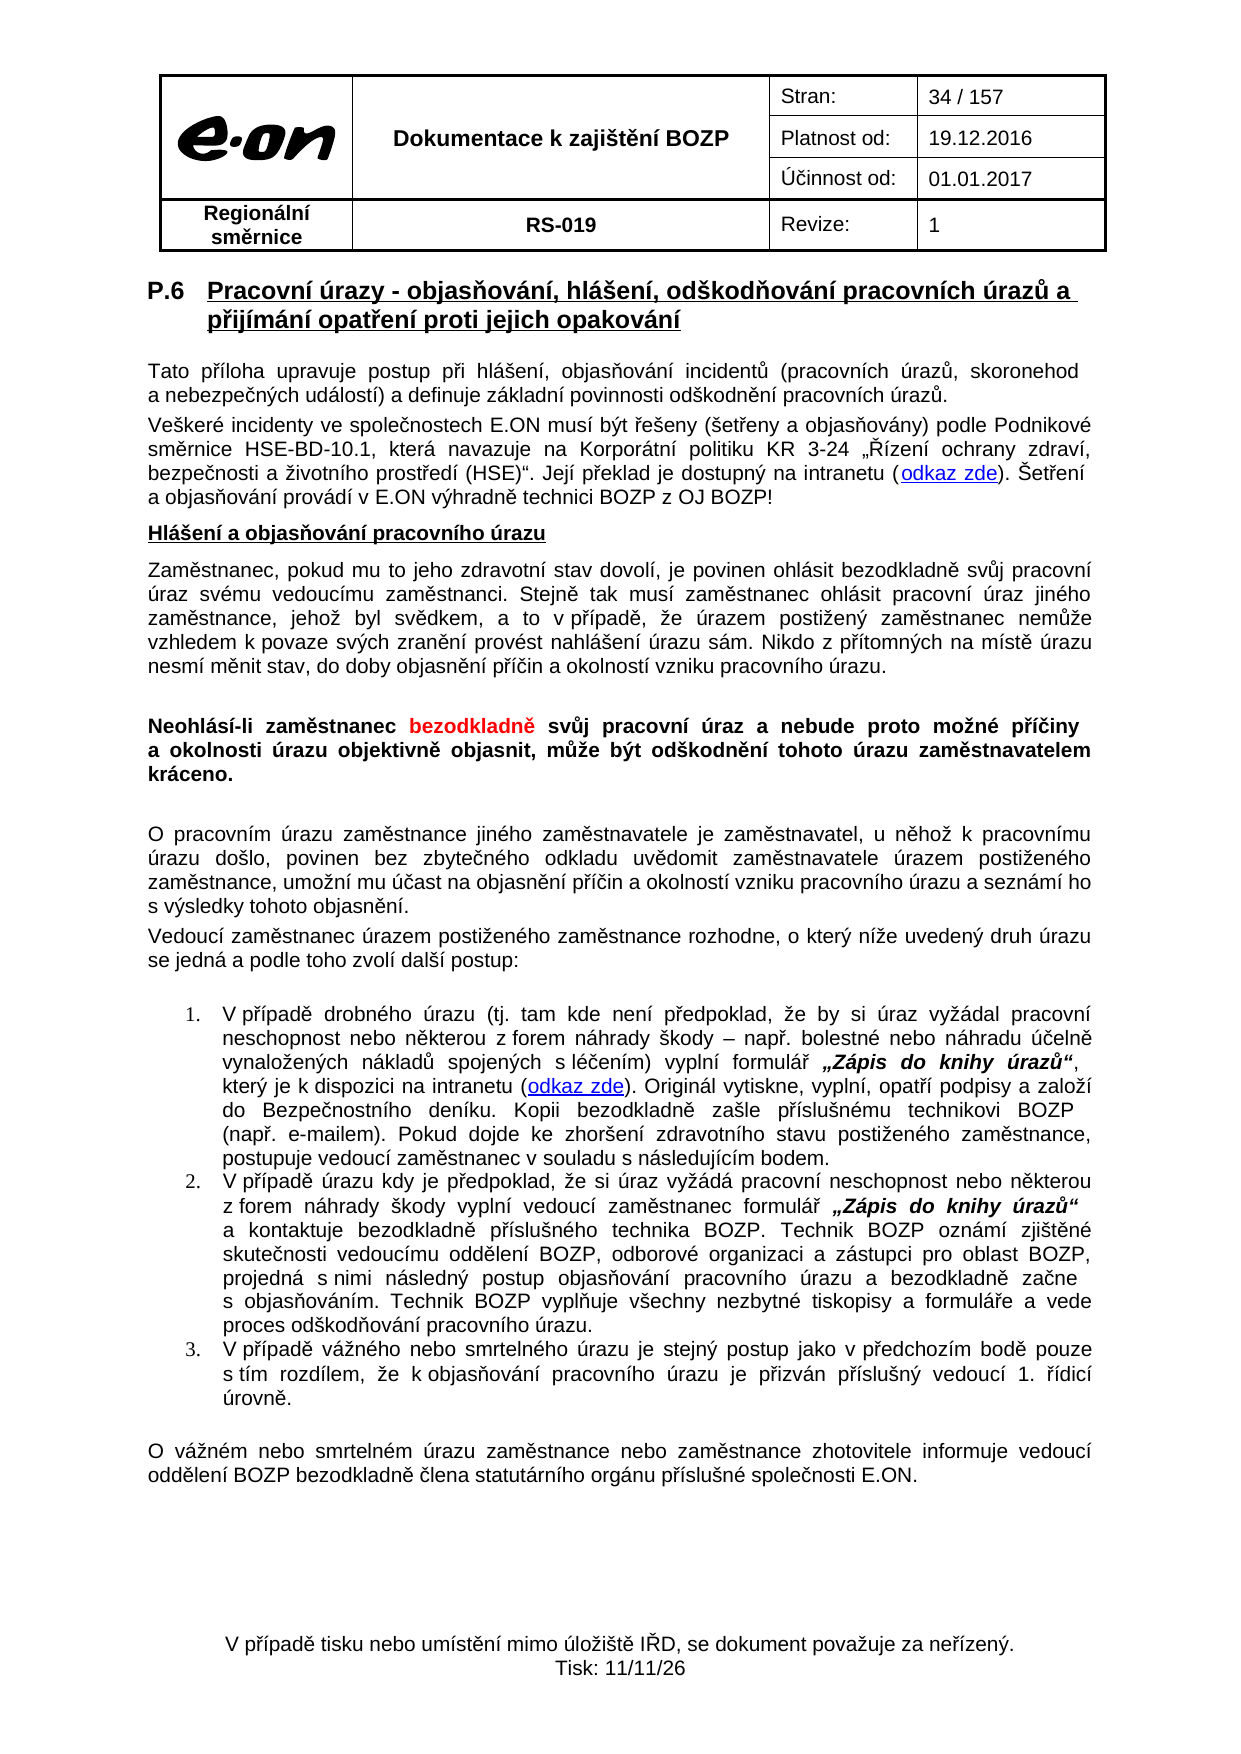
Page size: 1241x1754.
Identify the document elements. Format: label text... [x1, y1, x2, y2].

list V případě vážného nebo smrtelného úrazu je stejný postup jako v předchozím bodě pouze s tím rozdílem, že k objasňování pracovního úrazu je přizván příslušný vedoucí 1. řídicí úrovně. [185, 1337, 1092, 1409]
list V případě drobného úrazu (tj. tam kde není předpoklad, že by si úraz vyžádal pracovní neschopnost nebo některou z forem náhrady škody – např. bolestné nebo náhradu účelně vynaložených nákladů spojených s léčením) vyplní formulář „Zápis do knihy úrazů“, který je k dispozici na intranetu (odkaz zde). Originál vytiskne, vyplní, opatří podpisy a založí do Bezpečnostního deníku. Kopii bezodkladně zašle příslušnému technikovi BOZP (např. e-mailem). Pokud dojde ke zhoršení zdravotního stavu postiženého zaměstnance, postupuje vedoucí zaměstnanec v souladu s následujícím bodem. [185, 1001, 1092, 1169]
text O pracovním úrazu zaměstnance jiného zaměstnavatele je zaměstnavatel, u něhož k pracovnímu úrazu došlo, povinen bez zbytečného odkladu uvědomit zaměstnavatele úrazem postiženého zaměstnance, umožní mu účast na objasnění příčin a okolností vzniku pracovního úrazu a seznámí ho s výsledky tohoto objasnění. [148, 822, 1092, 918]
text O vážném nebo smrtelném úrazu zaměstnance nebo zaměstnance zhotovitele informuje vedoucí oddělení BOZP bezodkladně člena statutárního orgánu příslušné společnosti E.ON. [148, 1438, 1092, 1486]
text Vedoucí zaměstnanec úrazem postiženého zaměstnance rozhodne, o který níže uvedený druh úrazu se jedná a podle toho zvolí další postup: [148, 924, 1092, 972]
text Veškeré incidenty ve společnostech E.ON musí být řešeny (šetřeny a objasňovány) podle Podnikové směrnice HSE-BD-10.1, která navazuje na Korporátní politiku KR 3-24 „Řízení ochrany zdraví, bezpečnosti a životního prostředí (HSE)“. Její překlad je dostupný na intranetu (odkaz zde). Šetření a objasňování provádí v E.ON výhradně technici BOZP z OJ BOZP! [148, 413, 1092, 509]
title Hlášení a objasňování pracovního úrazu [148, 521, 1092, 545]
text Zaměstnanec, pokud mu to jeho zdravotní stav dovolí, je povinen ohlásit bezodkladně svůj pracovní úraz svému vedoucímu zaměstnanci. Stejně tak musí zaměstnanec ohlásit pracovní úraz jiného zaměstnance, jehož byl svědkem, a to v případě, že úrazem postižený zaměstnanec nemůže vzhledem k povaze svých zranění provést nahlášení úrazu sám. Nikdo z přítomných na místě úrazu nesmí měnit stav, do doby objasnění příčin a okolností vzniku pracovního úrazu. [148, 558, 1092, 677]
text Tato příloha upravuje postup při hlášení, objasňování incidentů (pracovních úrazů, skoronehod a nebezpečných událostí) a definuje základní povinnosti odškodnění pracovních úrazů. [148, 359, 1092, 407]
list V případě úrazu kdy je předpoklad, že si úraz vyžádá pracovní neschopnost nebo některou z forem náhrady škody vyplní vedoucí zaměstnanec formulář „Zápis do knihy úrazů“ a kontaktuje bezodkladně příslušného technika BOZP. Technik BOZP oznámí zjištěné skutečnosti vedoucímu oddělení BOZP, odborové organizaci a zástupci pro oblast BOZP, projedná s nimi následný postup objasňování pracovního úrazu a bezodkladně začne s objasňováním. Technik BOZP vyplňuje všechny nezbytné tiskopisy a formuláře a vede proces odškodňování pracovního úrazu. [185, 1169, 1092, 1337]
text Pracovní úrazy - objasňování, hlášení, odškodňování pracovních úrazů a přijímání opatření proti jejich opakování [147, 276, 1092, 334]
text Neohlásí-li zaměstnanec bezodkladně svůj pracovní úraz a nebude proto možné příčiny a okolnosti úrazu objektivně objasnit, může být odškodnění tohoto úrazu zaměstnavatelem kráceno. [148, 714, 1092, 786]
